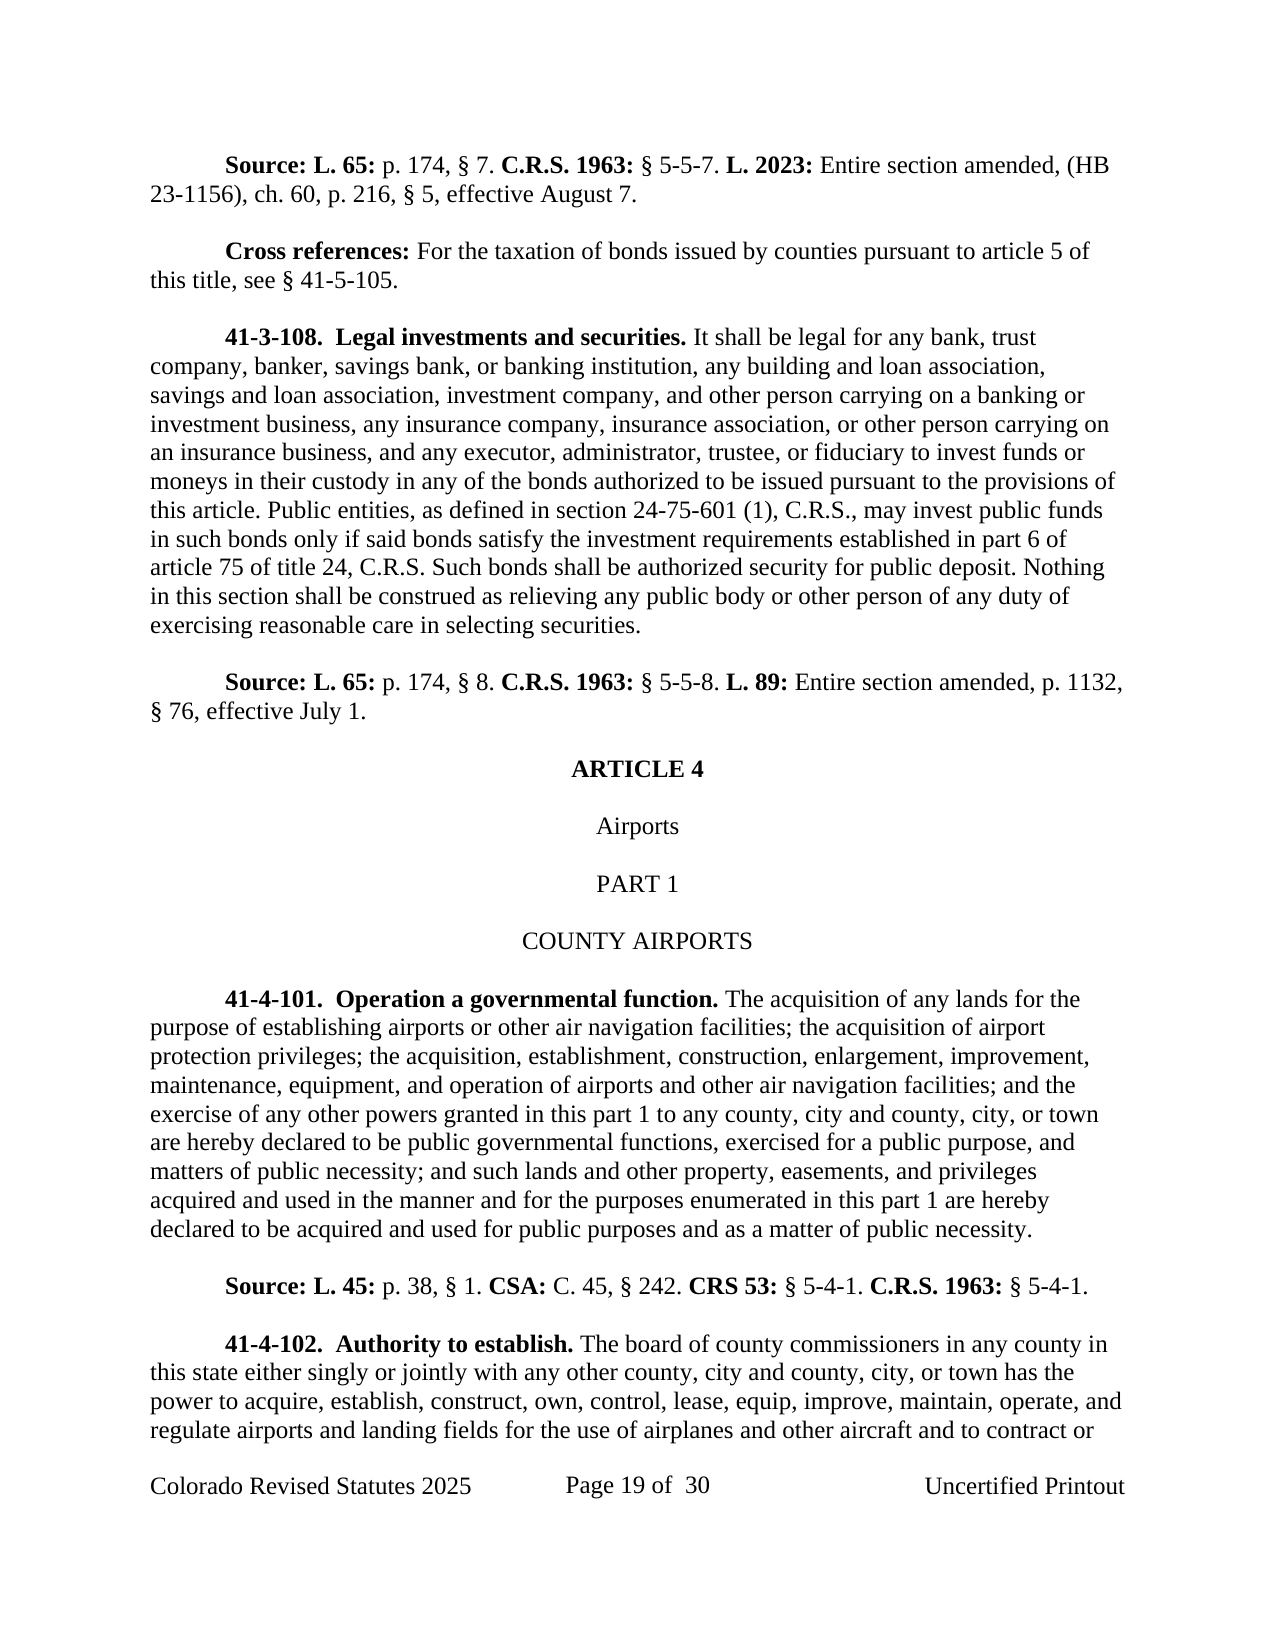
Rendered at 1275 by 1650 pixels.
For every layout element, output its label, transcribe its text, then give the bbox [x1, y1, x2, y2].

text COUNTY AIRPORTS [150, 926, 1125, 955]
text Cross references: For the taxation of bonds issued by counties pursuant to article 5 of this title, see § 41-5-105. [150, 236, 1125, 294]
text 41-4-101. Operation a governmental function. The acquisition of any lands for the purpose of establishing airports or other air navigation facilities; the acquisition of airport protection privileges; the acquisition, establishment, construction, enlargement, improvement, maintenance, equipment, and operation of airports and other air navigation facilities; and the exercise of any other powers granted in this part 1 to any county, city and county, city, or town are hereby declared to be public governmental functions, exercised for a public purpose, and matters of public necessity; and such lands and other property, easements, and privileges acquired and used in the manner and for the purposes enumerated in this part 1 are hereby declared to be acquired and used for public purposes and as a matter of public necessity. [150, 984, 1125, 1242]
text Source: L. 45: p. 38, § 1. CSA: C. 45, § 242. CRS 53: § 5-4-1. C.R.S. 1963: § 5-4-1. [150, 1271, 1125, 1300]
text ARTICLE 4 [150, 754, 1125, 782]
text Airports [150, 811, 1125, 840]
text 41-3-108. Legal investments and securities. It shall be legal for any bank, trust company, banker, savings bank, or banking institution, any building and loan association, savings and loan association, investment company, and other person carrying on a banking or investment business, any insurance company, insurance association, or other person carrying on an insurance business, and any executor, administrator, trustee, or fiduciary to invest funds or moneys in their custody in any of the bonds authorized to be issued pursuant to the provisions of this article. Public entities, as defined in section 24-75-601 (1), C.R.S., may invest public funds in such bonds only if said bonds satisfy the investment requirements established in part 6 of article 75 of title 24, C.R.S. Such bonds shall be authorized security for public deposit. Nothing in this section shall be construed as relieving any public body or other person of any duty of exercising reasonable care in selecting securities. [150, 322, 1125, 639]
text Source: L. 65: p. 174, § 8. C.R.S. 1963: § 5-5-8. L. 89: Entire section amended, p. 1132, § 76, effective July 1. [150, 667, 1125, 725]
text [150, 1329, 1125, 1444]
text PART 1 [150, 869, 1125, 897]
text Source: L. 65: p. 174, § 7. C.R.S. 1963: § 5-5-7. L. 2023: Entire section amended, (HB 23-1156), ch. 60, p. 216, § 5, effective August 7. [150, 150, 1125, 207]
